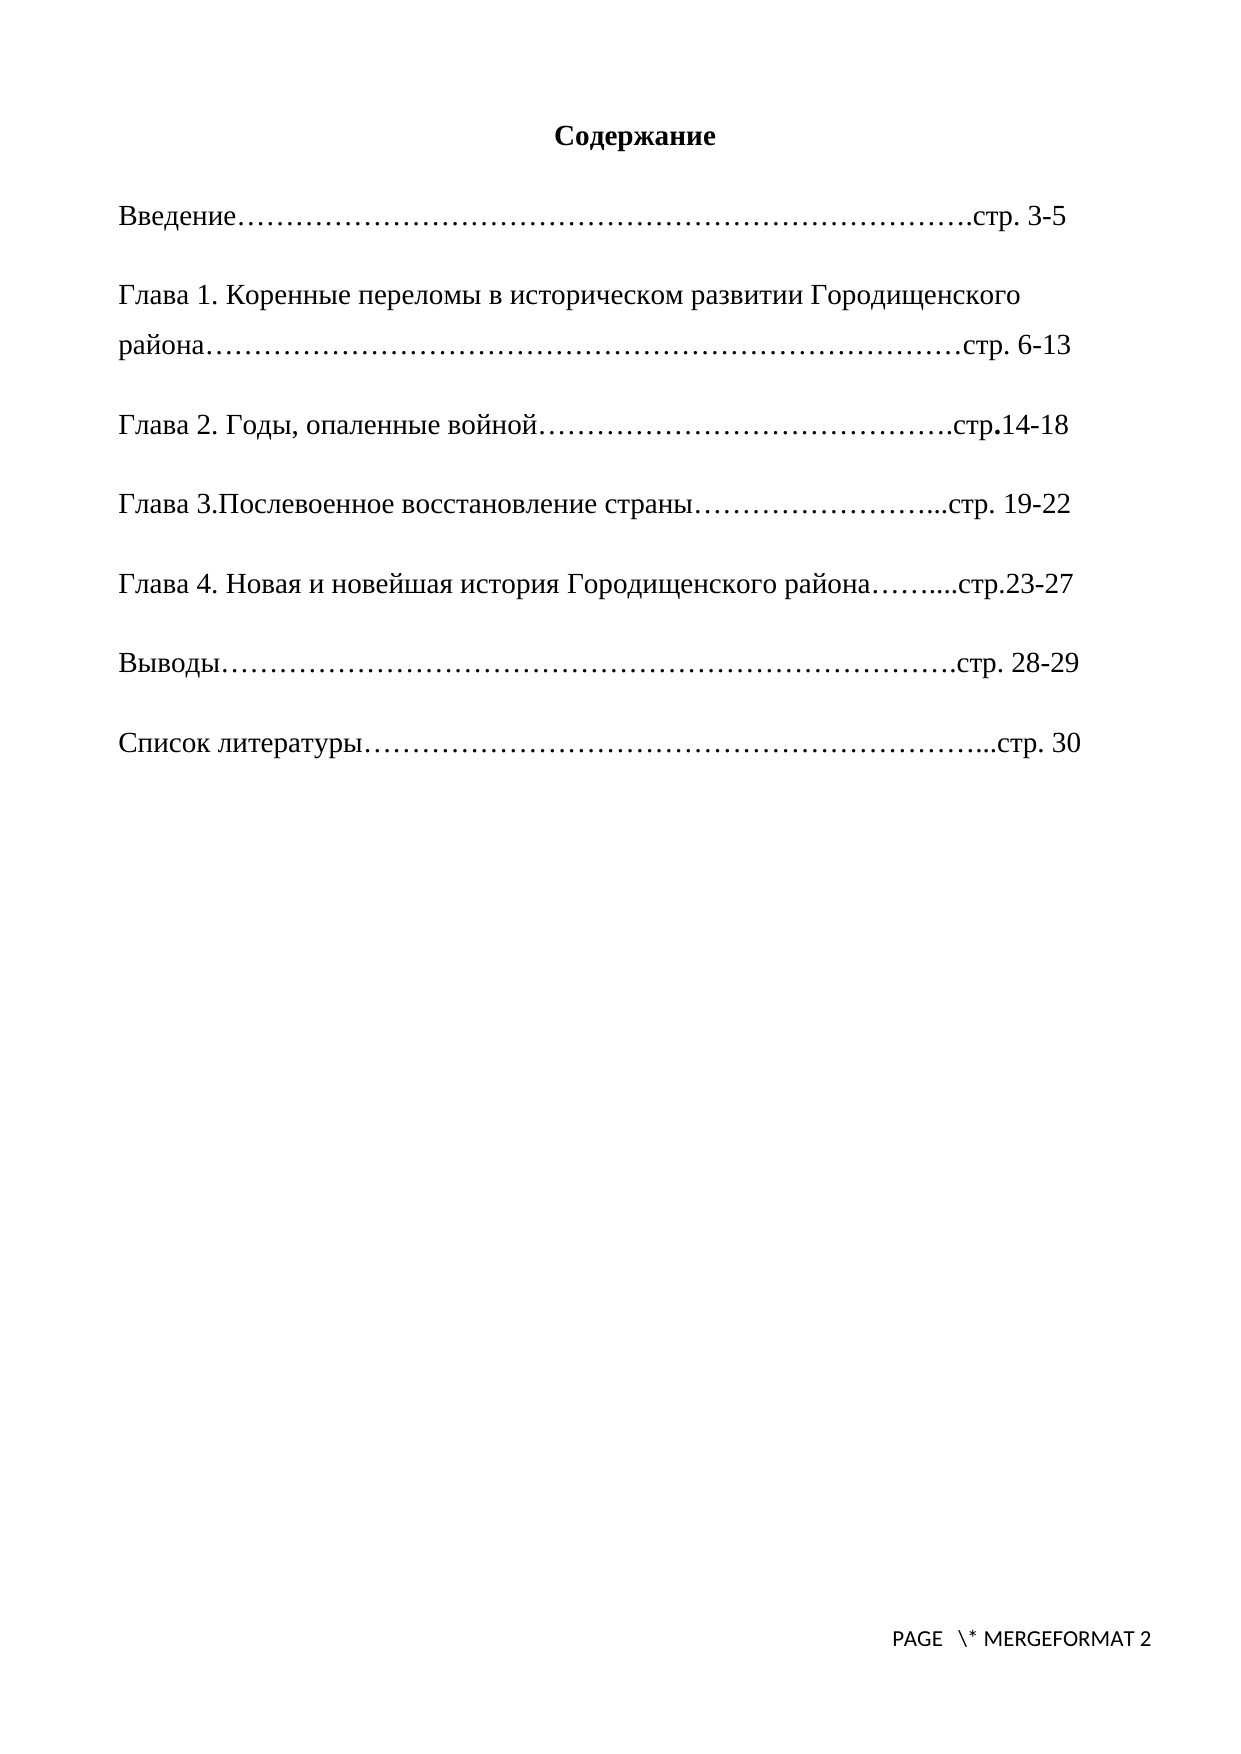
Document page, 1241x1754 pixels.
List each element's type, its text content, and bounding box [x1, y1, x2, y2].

text Выводы………………………………………………………………….стр. 28-29 [118, 645, 1152, 679]
text Глава 1. Коренные переломы в историческом развитии Городищенского района……………………………………………………………………стр. 6-13 [118, 277, 1152, 361]
text Введение………………………………………………………………….стр. 3-5 [118, 198, 1152, 231]
text Глава 2. Годы, опаленные войной…………………………………….стр.14-18 [118, 407, 1152, 440]
text Содержание [118, 118, 1152, 152]
text Глава 3.Послевоенное восстановление страны……………………...стр. 19-22 [118, 486, 1152, 520]
text Список литературы………………………………………………………...стр. 30 [118, 725, 1152, 758]
text Глава 4. Новая и новейшая история Городищенского района……....стр.23-27 [118, 566, 1152, 599]
